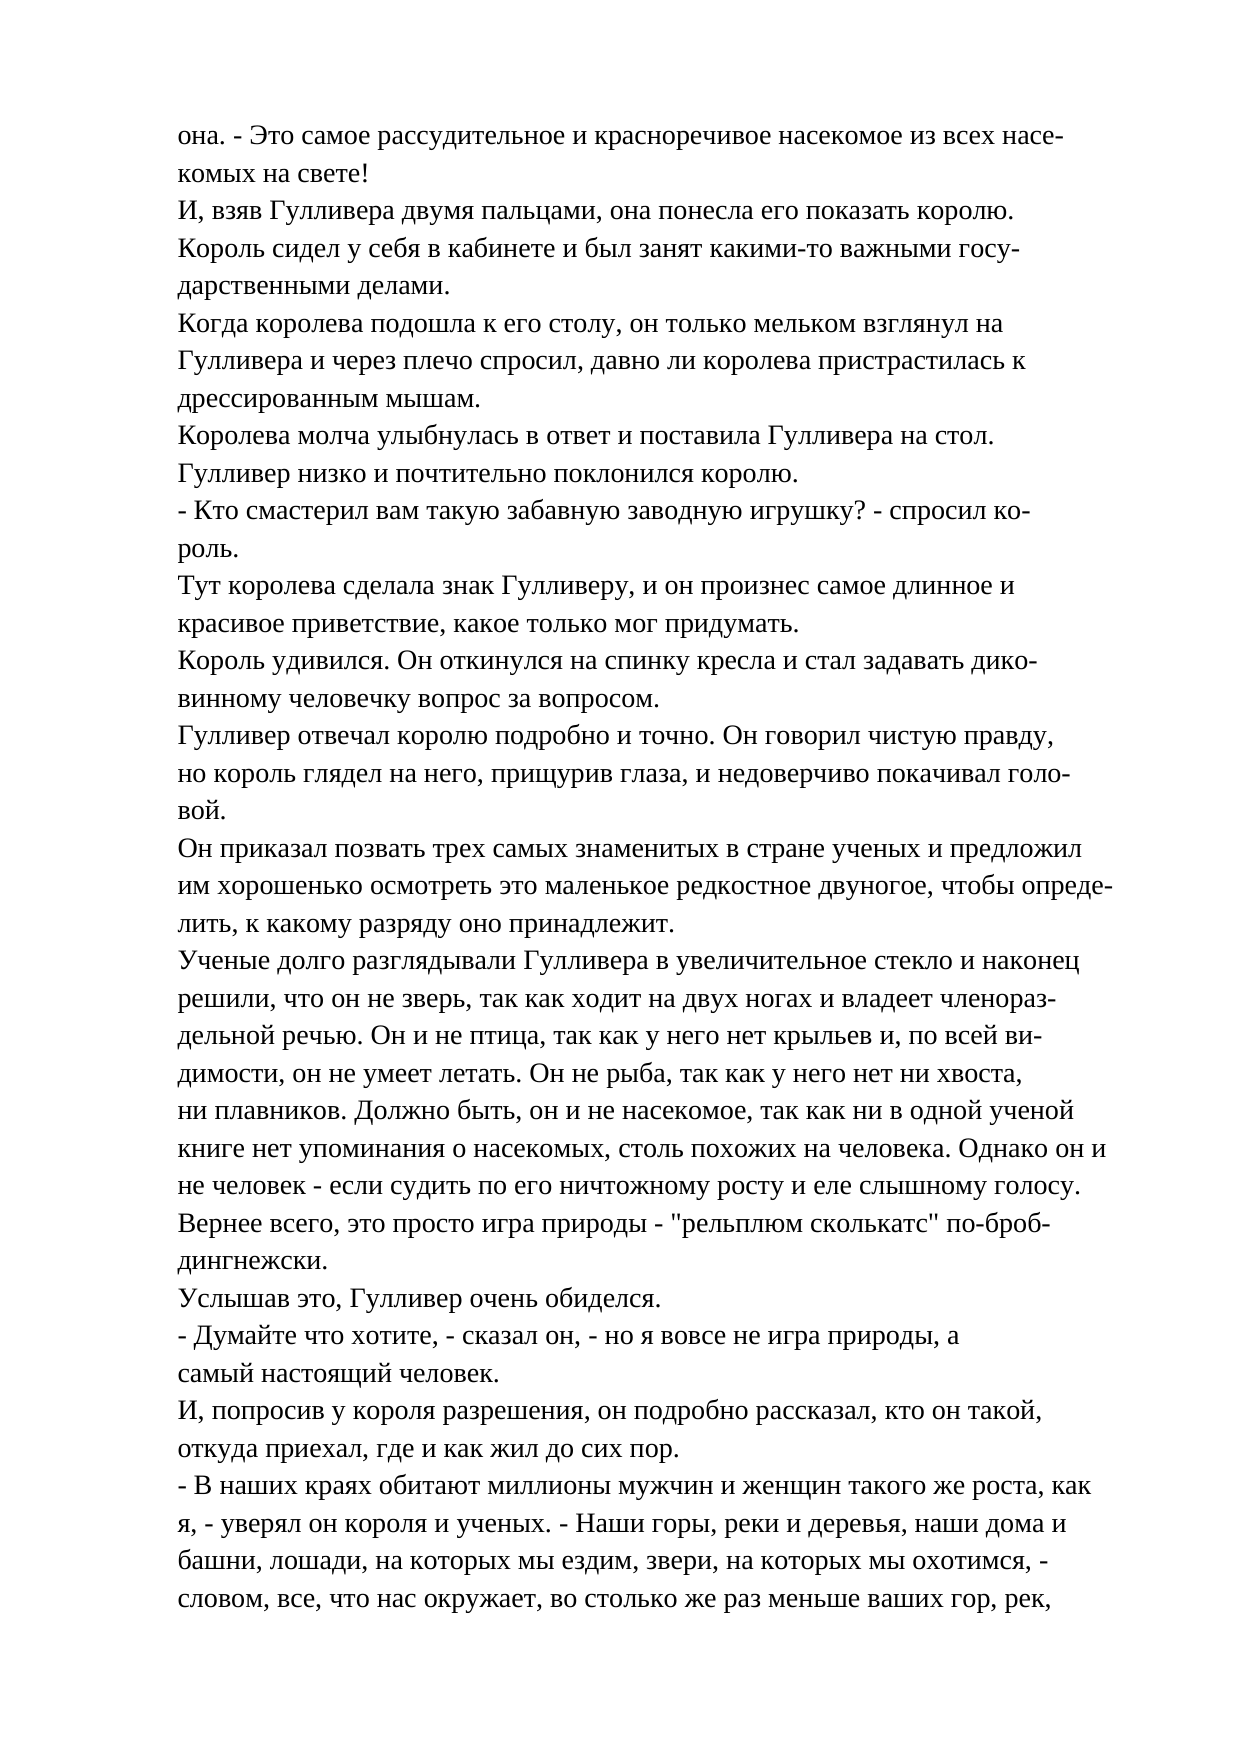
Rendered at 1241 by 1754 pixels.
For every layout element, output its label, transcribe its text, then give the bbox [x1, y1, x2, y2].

text им хорошенько осмотреть это маленькое редкостное двуногое, чтобы опреде- [177, 868, 1152, 901]
text красивое приветствие, какое только мог придумать. [177, 606, 1152, 638]
text Гулливер низко и почтительно поклонился королю. [177, 456, 1152, 488]
text димости, он не умеет летать. Он не рыба, так как у него нет ни хвоста, [177, 1056, 1152, 1088]
text лить, к какому разряду оно принадлежит. [177, 906, 1152, 938]
text она. - Это самое рассудительное и красноречивое насекомое из всех насе- [177, 118, 1152, 151]
text Он приказал позвать трех самых знаменитых в стране ученых и предложил [177, 831, 1152, 863]
text вой. [177, 793, 1152, 826]
text книге нет упоминания о насекомых, столь похожих на человека. Однако он и [177, 1131, 1152, 1163]
text Вернее всего, это просто игра природы - "рельплюм сколькатс" по-броб- [177, 1206, 1152, 1238]
text И, взяв Гулливера двумя пальцами, она понесла его показать королю. [177, 193, 1152, 226]
text Король удивился. Он откинулся на спинку кресла и стал задавать дико- [177, 643, 1152, 676]
text дарственными делами. [177, 268, 1152, 301]
text И, попросив у короля разрешения, он подробно рассказал, кто он такой, [177, 1393, 1152, 1426]
text - Думайте что хотите, - сказал он, - но я вовсе не игра природы, а [177, 1318, 1152, 1351]
text Гулливера и через плечо спросил, давно ли королева пристрастилась к [177, 343, 1152, 376]
text Король сидел у себя в кабинете и был занят какими-то важными госу- [177, 231, 1152, 263]
text не человек - если судить по его ничтожному росту и еле слышному голосу. [177, 1168, 1152, 1201]
text роль. [177, 531, 1152, 563]
text Ученые долго разглядывали Гулливера в увеличительное стекло и наконец [177, 943, 1152, 976]
text Королева молча улыбнулась в ответ и поставила Гулливера на стол. [177, 418, 1152, 451]
text дингнежски. [177, 1243, 1152, 1276]
text дрессированным мышам. [177, 381, 1152, 413]
text ни плавников. Должно быть, он и не насекомое, так как ни в одной ученой [177, 1093, 1152, 1126]
text Гулливер отвечал королю подробно и точно. Он говорил чистую правду, [177, 718, 1152, 751]
text башни, лошади, на которых мы ездим, звери, на которых мы охотимся, - [177, 1543, 1152, 1576]
text самый настоящий человек. [177, 1356, 1152, 1388]
text винному человечку вопрос за вопросом. [177, 681, 1152, 713]
text дельной речью. Он и не птица, так как у него нет крыльев и, по всей ви- [177, 1018, 1152, 1051]
text решили, что он не зверь, так как ходит на двух ногах и владеет членораз- [177, 981, 1152, 1013]
text Когда королева подошла к его столу, он только мельком взглянул на [177, 306, 1152, 338]
text комых на свете! [177, 156, 1152, 188]
text Тут королева сделала знак Гулливеру, и он произнес самое длинное и [177, 568, 1152, 601]
text словом, все, что нас окружает, во столько же раз меньше ваших гор, рек, [177, 1581, 1152, 1613]
text Услышав это, Гулливер очень обиделся. [177, 1281, 1152, 1313]
text - Кто смастерил вам такую забавную заводную игрушку? - спросил ко- [177, 493, 1152, 526]
text но король глядел на него, прищурив глаза, и недоверчиво покачивал голо- [177, 756, 1152, 788]
text я, - уверял он короля и ученых. - Наши горы, реки и деревья, наши дома и [177, 1506, 1152, 1538]
text откуда приехал, где и как жил до сих пор. [177, 1431, 1152, 1463]
text - В наших краях обитают миллионы мужчин и женщин такого же роста, как [177, 1468, 1152, 1501]
